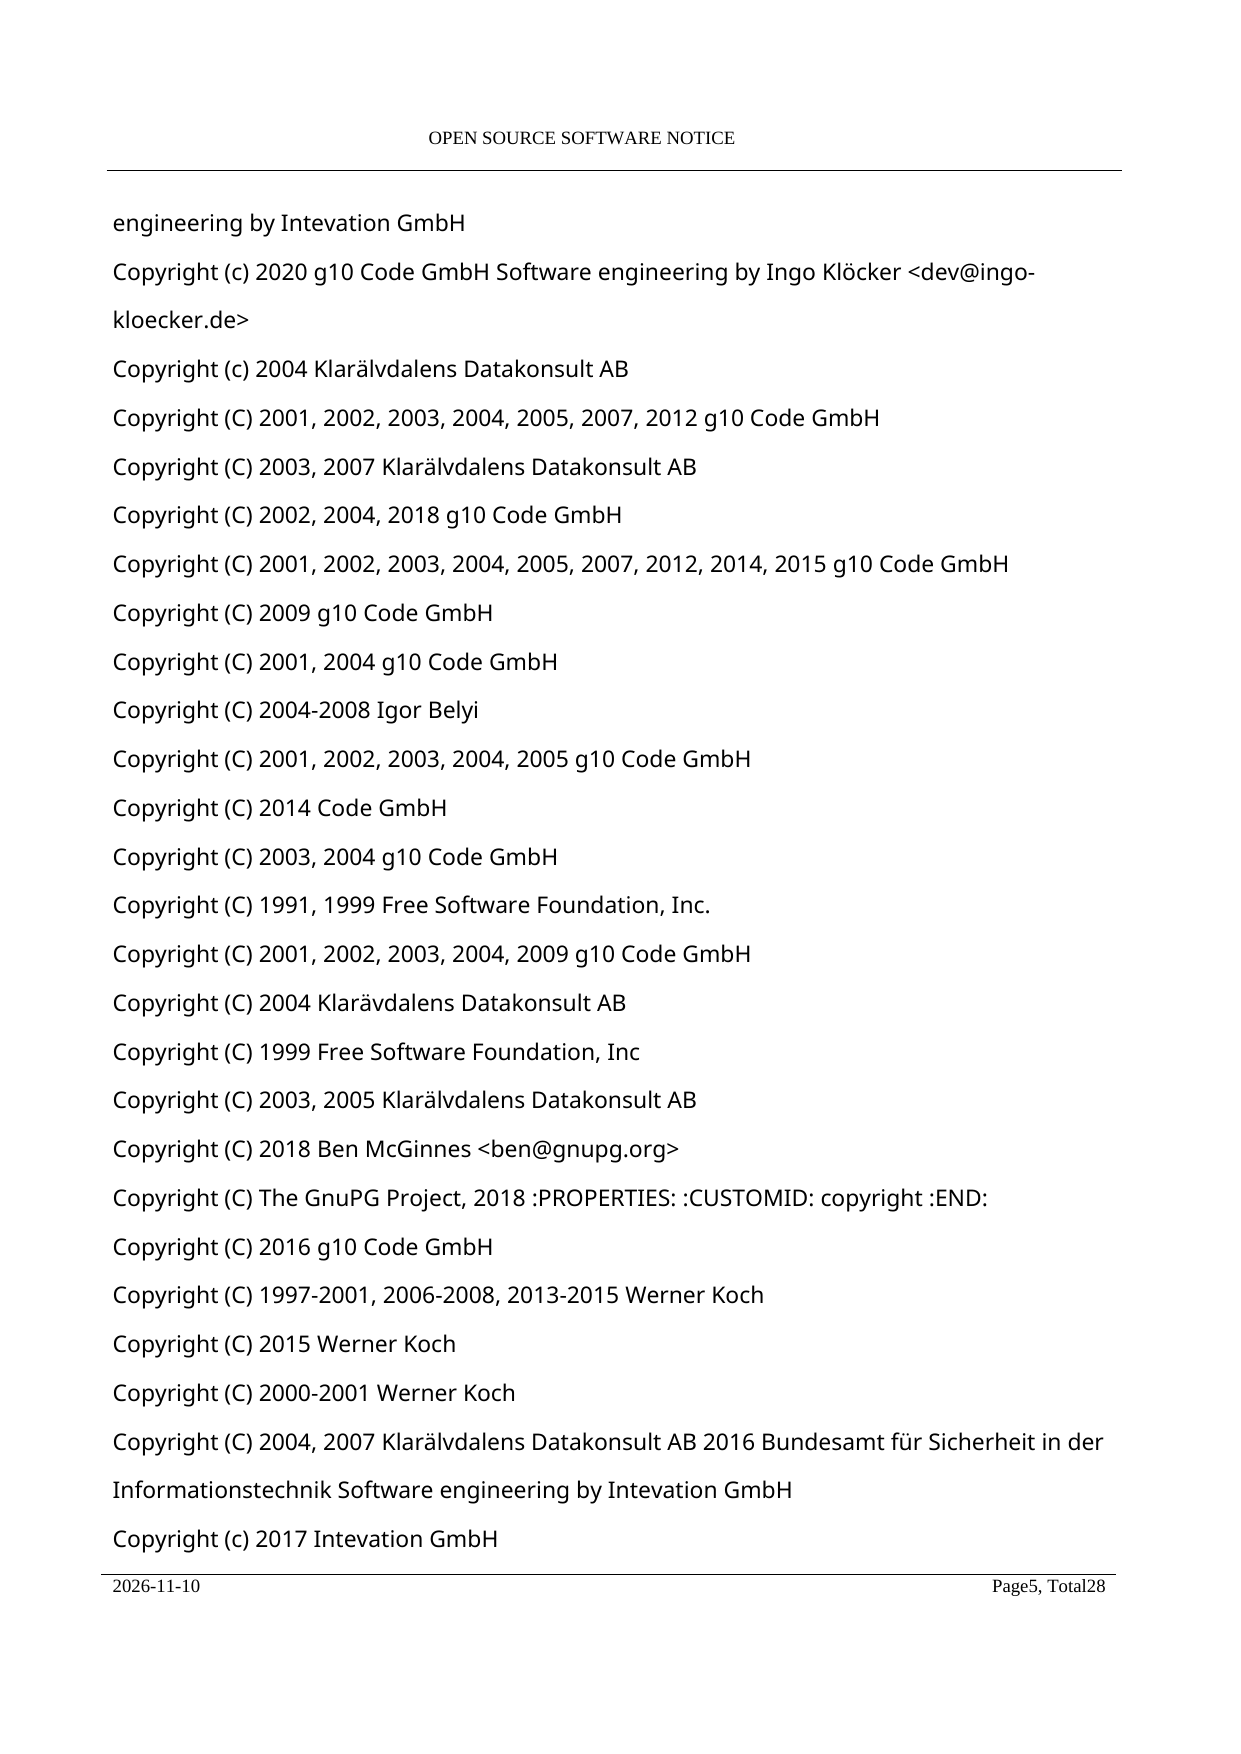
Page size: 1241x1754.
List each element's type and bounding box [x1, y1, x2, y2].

text [112, 206, 1128, 1555]
